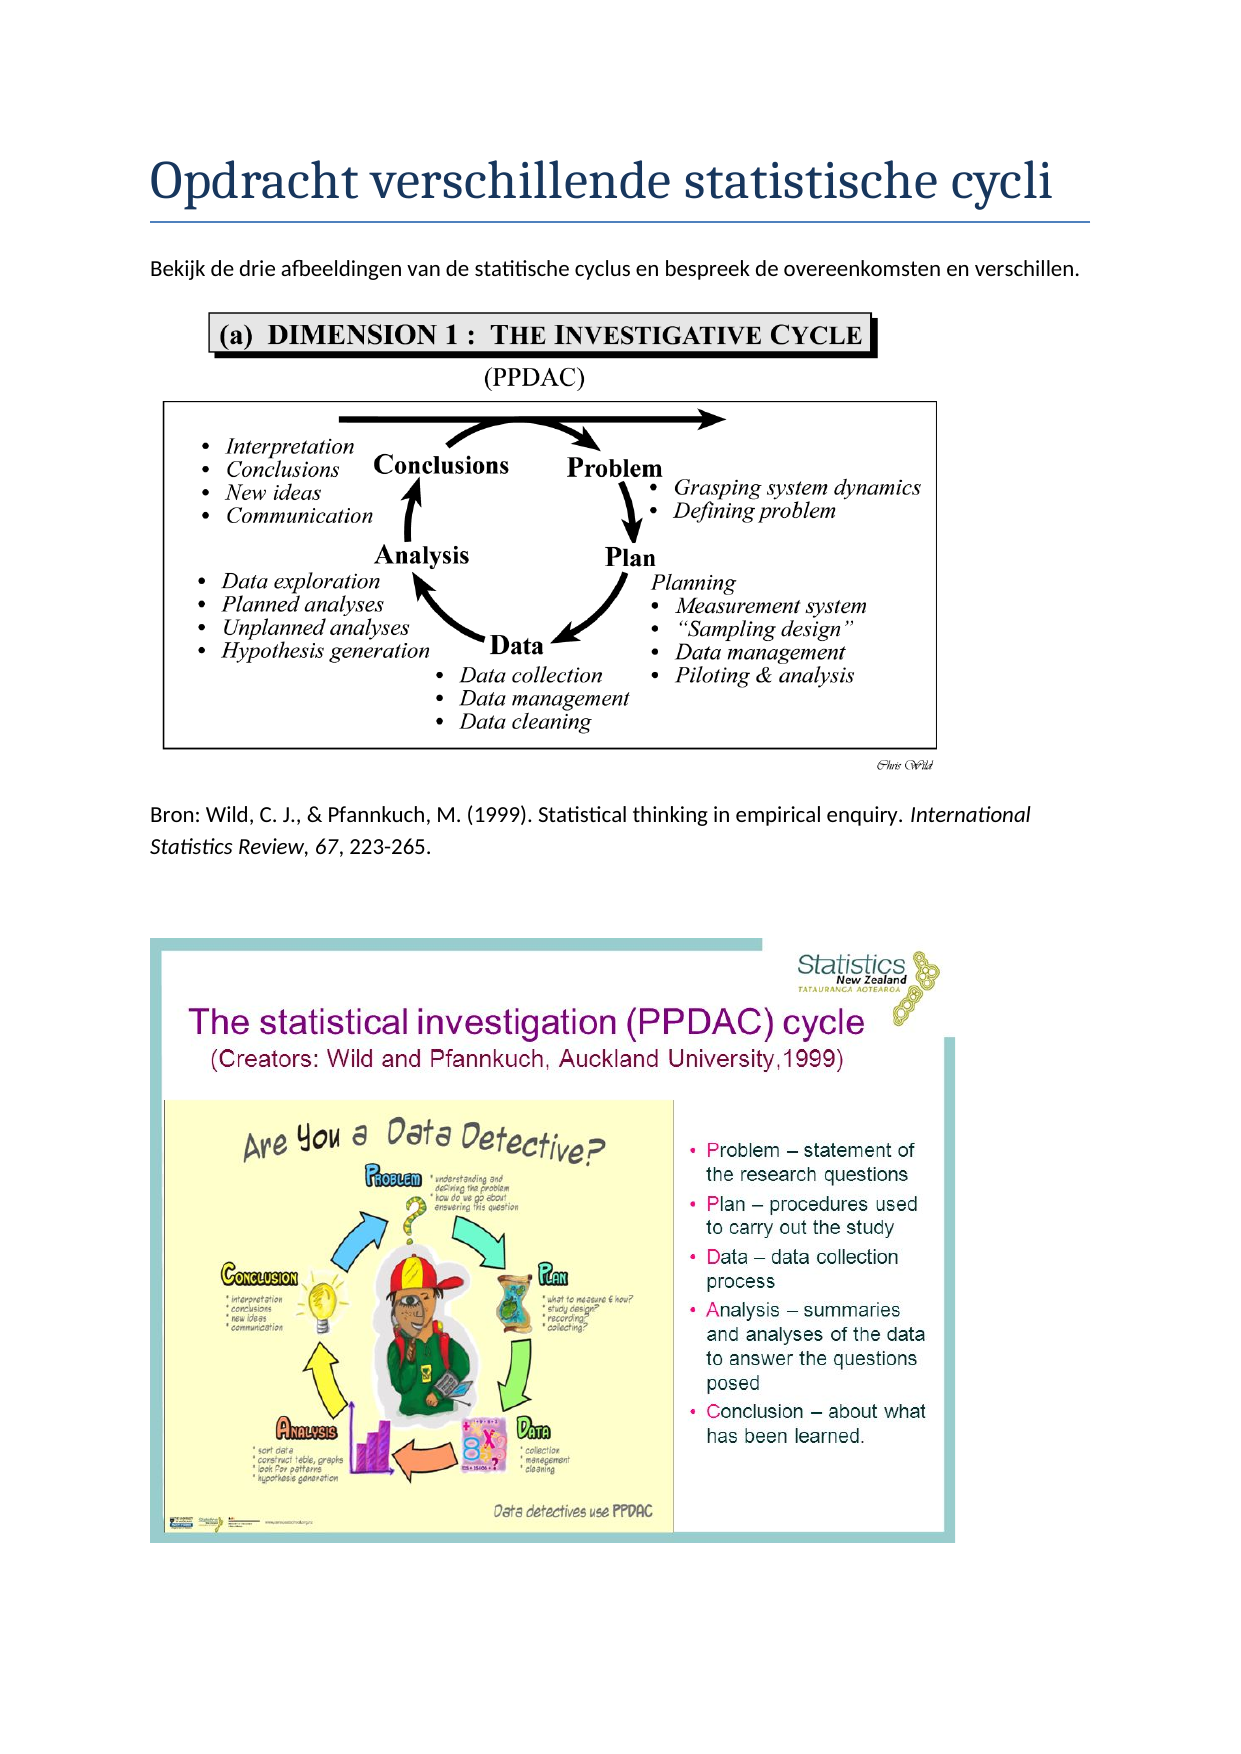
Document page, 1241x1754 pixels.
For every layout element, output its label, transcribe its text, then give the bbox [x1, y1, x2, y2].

title Opdracht verschillende statistische cycli [150, 150, 1090, 221]
text Bron: Wild, C. J., & Pfannkuch, M. (1999). Statistical thinking in empirical enquiry. International Statistics Review, 67, 223-265. [150, 800, 1090, 860]
picture [150, 307, 945, 776]
picture [150, 938, 955, 1543]
text Bekijk de drie afbeeldingen van de statitische cyclus en bespreek de overeenkomsten en verschillen. [150, 254, 1090, 282]
